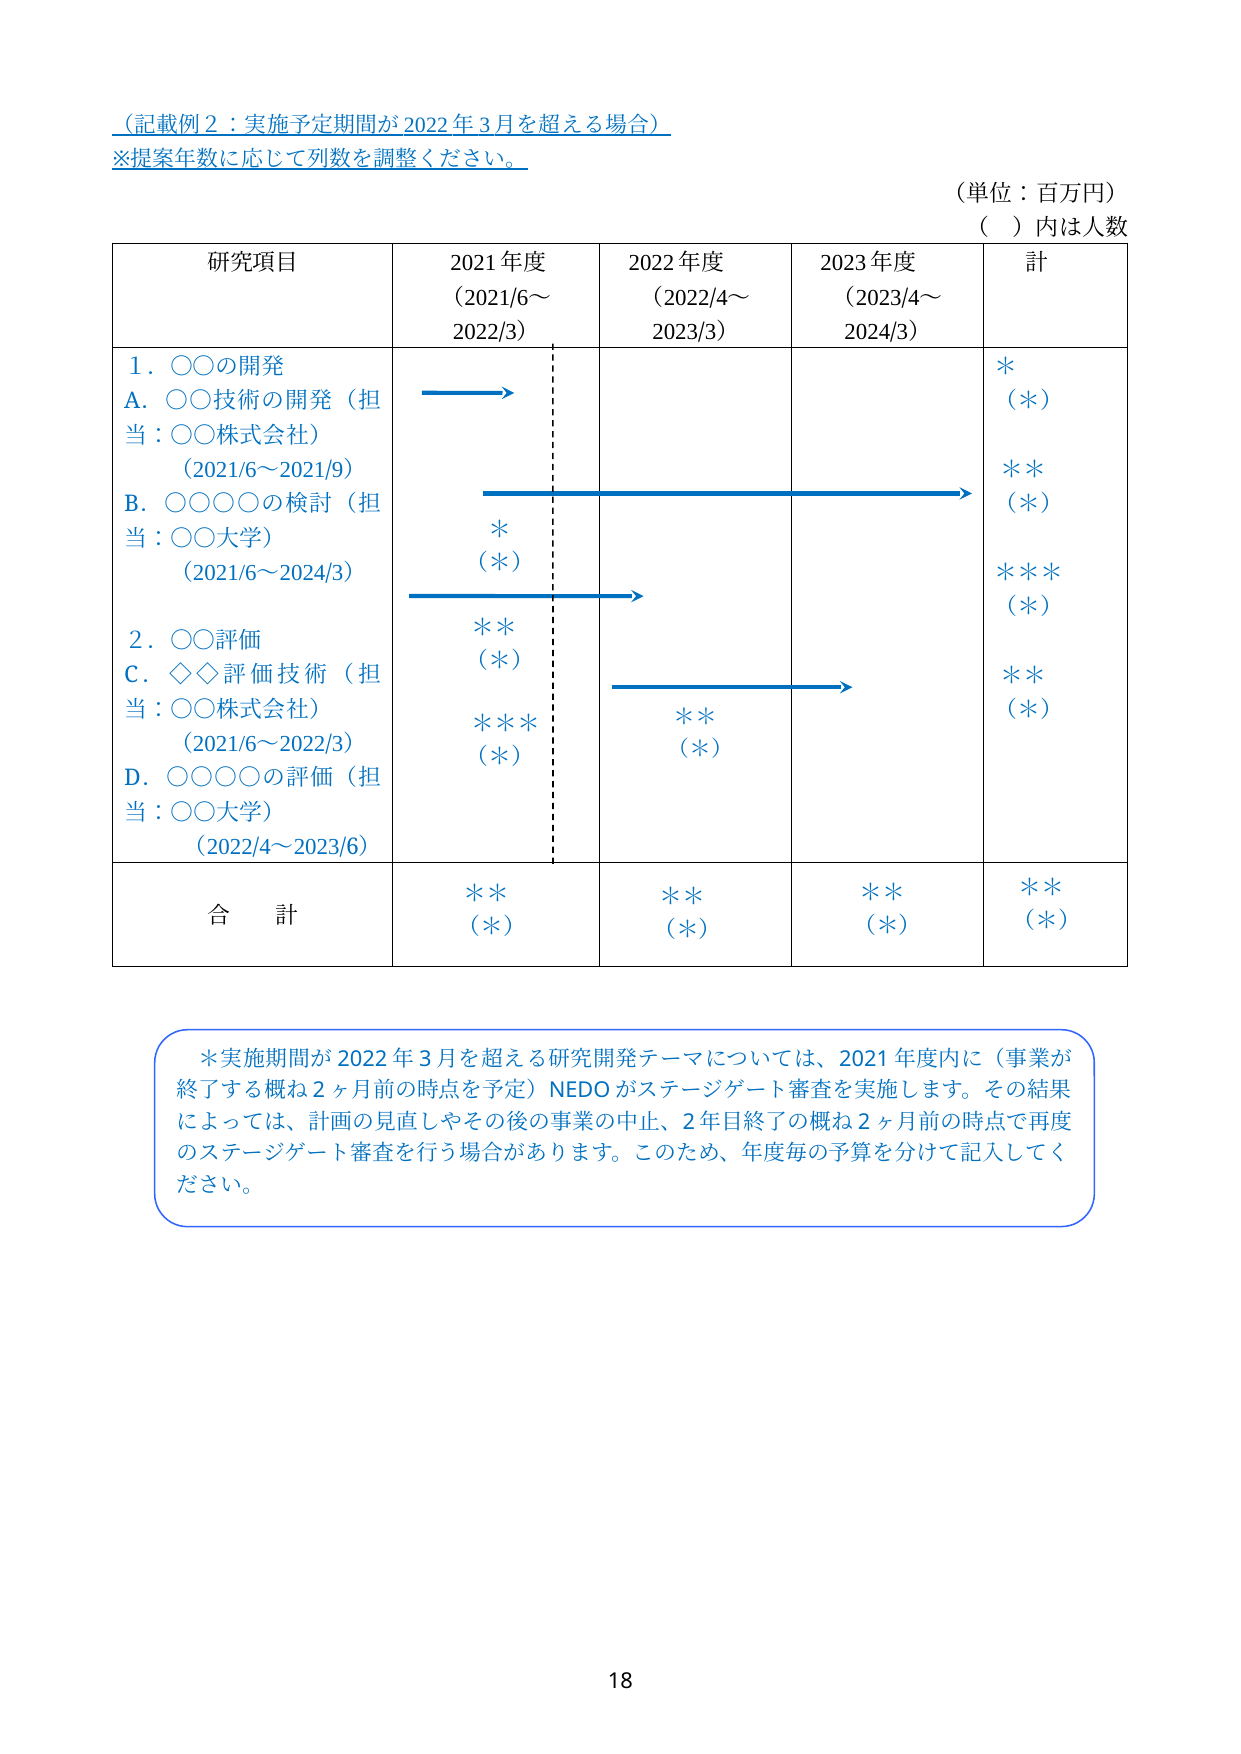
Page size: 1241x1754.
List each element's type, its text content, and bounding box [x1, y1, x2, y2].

table_cell [600, 863, 791, 966]
table_cell １．○○の開発 A．○○技術の開発（担当：○○株式会社） （2021/6～2021/9） B．○○○○の検討（担当：○○大学） （2021/6～2024/3） ２．○○評価 C．◇◇評価技術（担当：○○株式会社） （2021/6～2022/3） D．○○○○の評価（担当：○○大学） （2022/4～2023/6） [113, 348, 392, 862]
text （単位：百万円） [112, 174, 1128, 208]
table_cell 合 計 [113, 863, 392, 966]
text ４－２．研究開発の予算の概算 [112, 1001, 1128, 1035]
table_header 計 [984, 244, 1127, 347]
table_cell [393, 863, 599, 966]
table_cell [792, 863, 983, 966]
text （記載例２：実施予定期間が2022年3月を超える場合） [112, 106, 1128, 140]
text （ ）内は人数 [112, 208, 1128, 243]
table_cell ＊ （＊） ＊＊ （＊） ＊＊＊ （＊） ＊＊ （＊） [984, 348, 1127, 862]
table_cell [600, 348, 791, 491]
table_header 2023年度 （2023/4～ 2024/3） [792, 244, 983, 347]
table_header 研究項目 [113, 244, 392, 347]
text ※提案年数に応じて列数を調整ください。 [112, 140, 1128, 174]
table_cell [393, 348, 599, 862]
table_header 2022年度 （2022/4～ 2023/3） [600, 244, 791, 347]
table_cell [600, 496, 791, 862]
table_cell [984, 863, 1127, 966]
table_header 2021年度 （2021/6～ 2022/3） [393, 244, 599, 347]
table_cell [792, 348, 983, 862]
